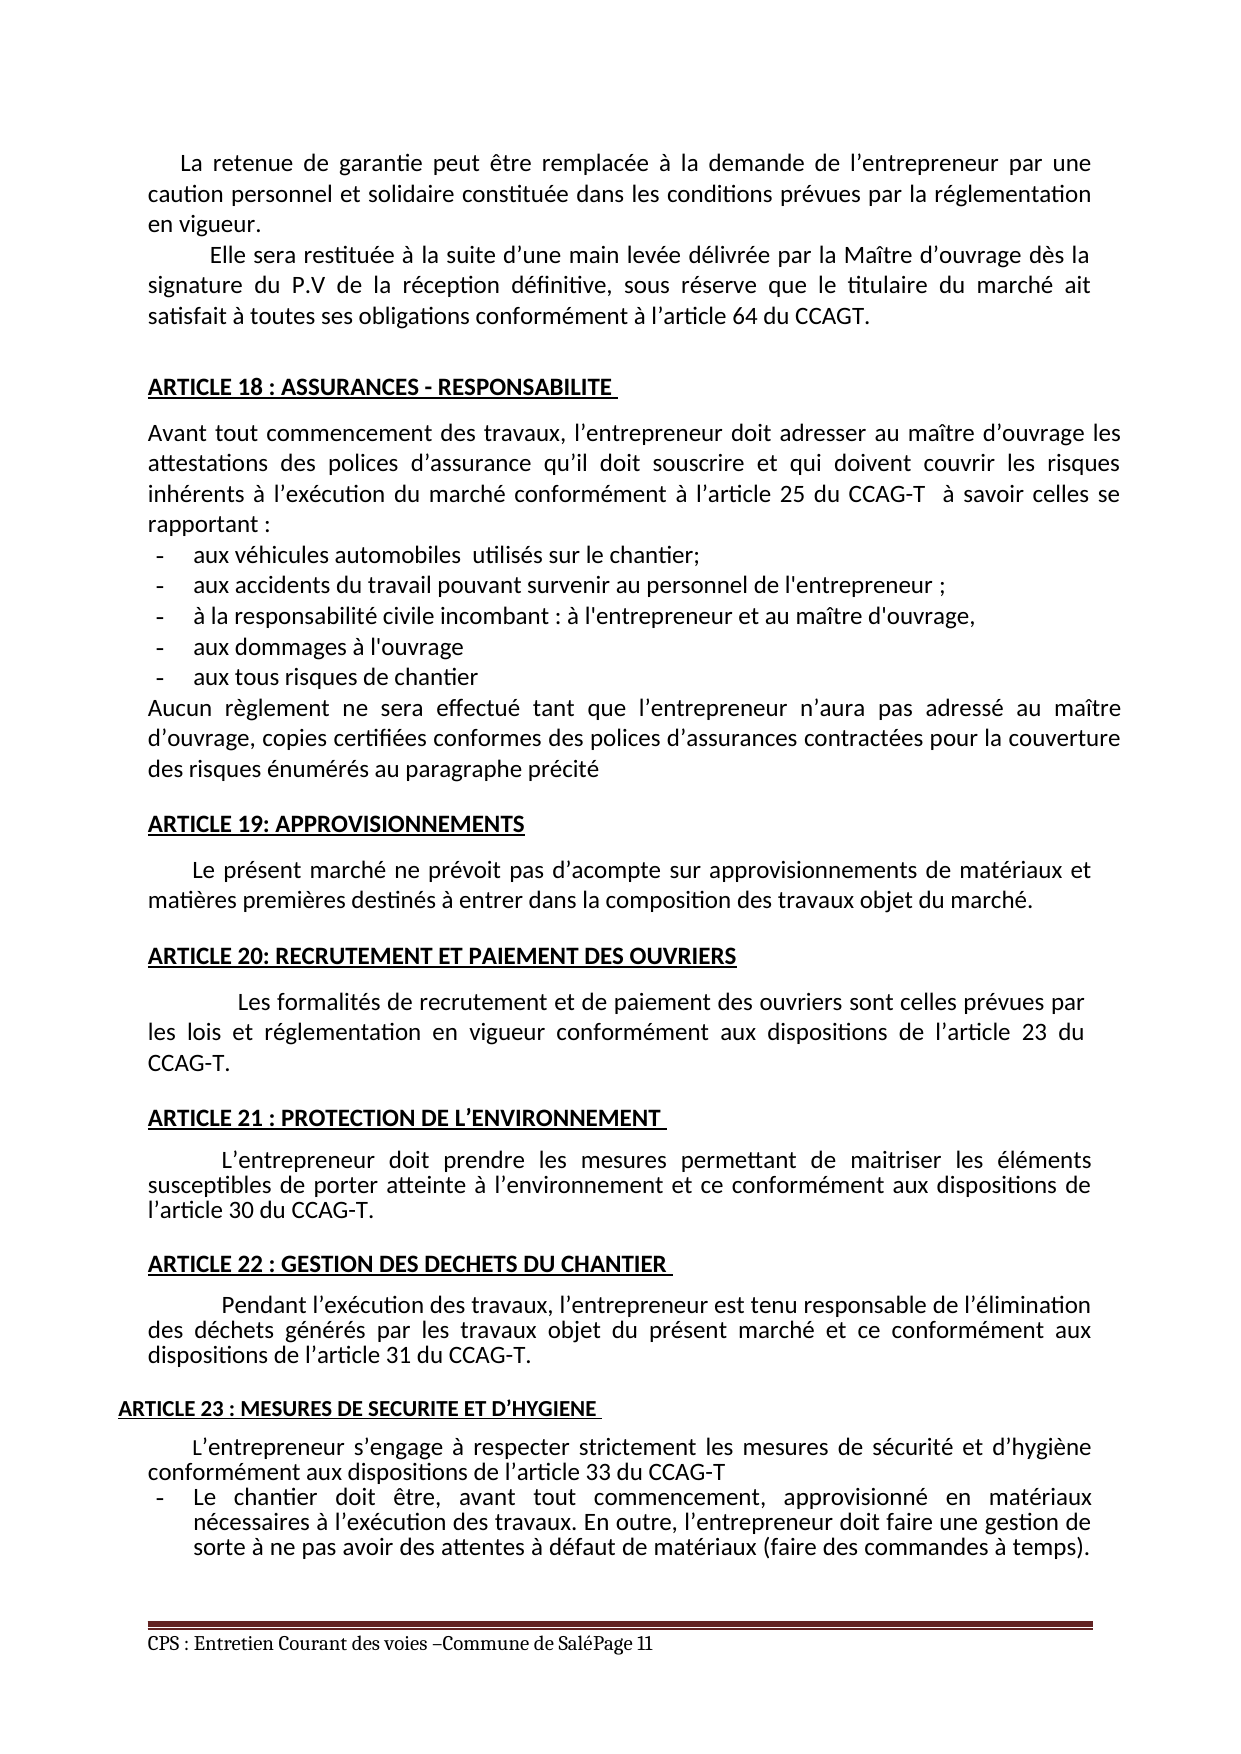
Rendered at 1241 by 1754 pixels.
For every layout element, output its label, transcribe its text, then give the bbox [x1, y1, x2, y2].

text Les formalités de recrutement et de paiement des ouvriers sont celles prévues par les lois et réglementation en vigueur conformément aux dispositions de l’article 23 du CCAG-T. [148, 986, 1086, 1077]
list à la responsabilité civile incombant : à l'entrepreneur et au maître d'ouvrage, [156, 600, 1122, 631]
text ARTICLE 23 : MESURES DE SECURITE ET D’HYGIENE [118, 1394, 1121, 1422]
text Pendant l’exécution des travaux, l’entrepreneur est tenu responsable de l’élimination des déchets générés par les travaux objet du présent marché et ce conformément aux dispositions de l’article 31 du CCAG-T. [148, 1294, 1093, 1369]
text La retenue de garantie peut être remplacée à la demande de l’entrepreneur par une caution personnel et solidaire constituée dans les conditions prévues par la réglementation en vigueur. [148, 148, 1093, 239]
list aux dommages à l'ouvrage [156, 631, 1122, 661]
text ARTICLE 21 : PROTECTION DE L’ENVIRONNEMENT [148, 1102, 1077, 1133]
text ARTICLE 20: RECRUTEMENT ET PAIEMENT DES OUVRIERS [148, 940, 1077, 971]
text ARTICLE 22 : GESTION DES DECHETS DU CHANTIER [148, 1248, 1077, 1279]
text Avant tout commencement des travaux, l’entrepreneur doit adresser au maître d’ouvrage les attestations des polices d’assurance qu’il doit souscrire et qui doivent couvrir les risques inhérents à l’exécution du marché conformément à l’article 25 du CCAG-T à savoir celles se rapportant : [148, 417, 1122, 539]
text Elle sera restituée à la suite d’une main levée délivrée par la Maître d’ouvrage dès la signature du P.V de la réception définitive, sous réserve que le titulaire du marché ait satisfait à toutes ses obligations conformément à l’article 64 du CCAGT. [148, 239, 1093, 331]
list aux tous risques de chantier [156, 661, 1122, 692]
text L’entrepreneur doit prendre les mesures permettant de maitriser les éléments susceptibles de porter atteinte à l’environnement et ce conformément aux dispositions de l’article 30 du CCAG-T. [148, 1148, 1093, 1223]
text ARTICLE 18 : ASSURANCES - RESPONSABILITE [148, 371, 1077, 402]
text Aucun règlement ne sera effectué tant que l’entrepreneur n’aura pas adressé au maître d’ouvrage, copies certifiées conformes des polices d’assurances contractées pour la couverture des risques énumérés au paragraphe précité [148, 692, 1122, 783]
list aux accidents du travail pouvant survenir au personnel de l'entrepreneur ; [156, 570, 1122, 600]
list aux véhicules automobiles utilisés sur le chantier; [156, 539, 1122, 570]
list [156, 1486, 1093, 1561]
text ARTICLE 19: APPROVISIONNEMENTS [148, 808, 1077, 839]
text Le présent marché ne prévoit pas d’acompte sur approvisionnements de matériaux et matières premières destinés à entrer dans la composition des travaux objet du marché. [148, 854, 1093, 915]
text L’entrepreneur s’engage à respecter strictement les mesures de sécurité et d’hygiène conformément aux dispositions de l’article 33 du CCAG-T [148, 1436, 1093, 1486]
